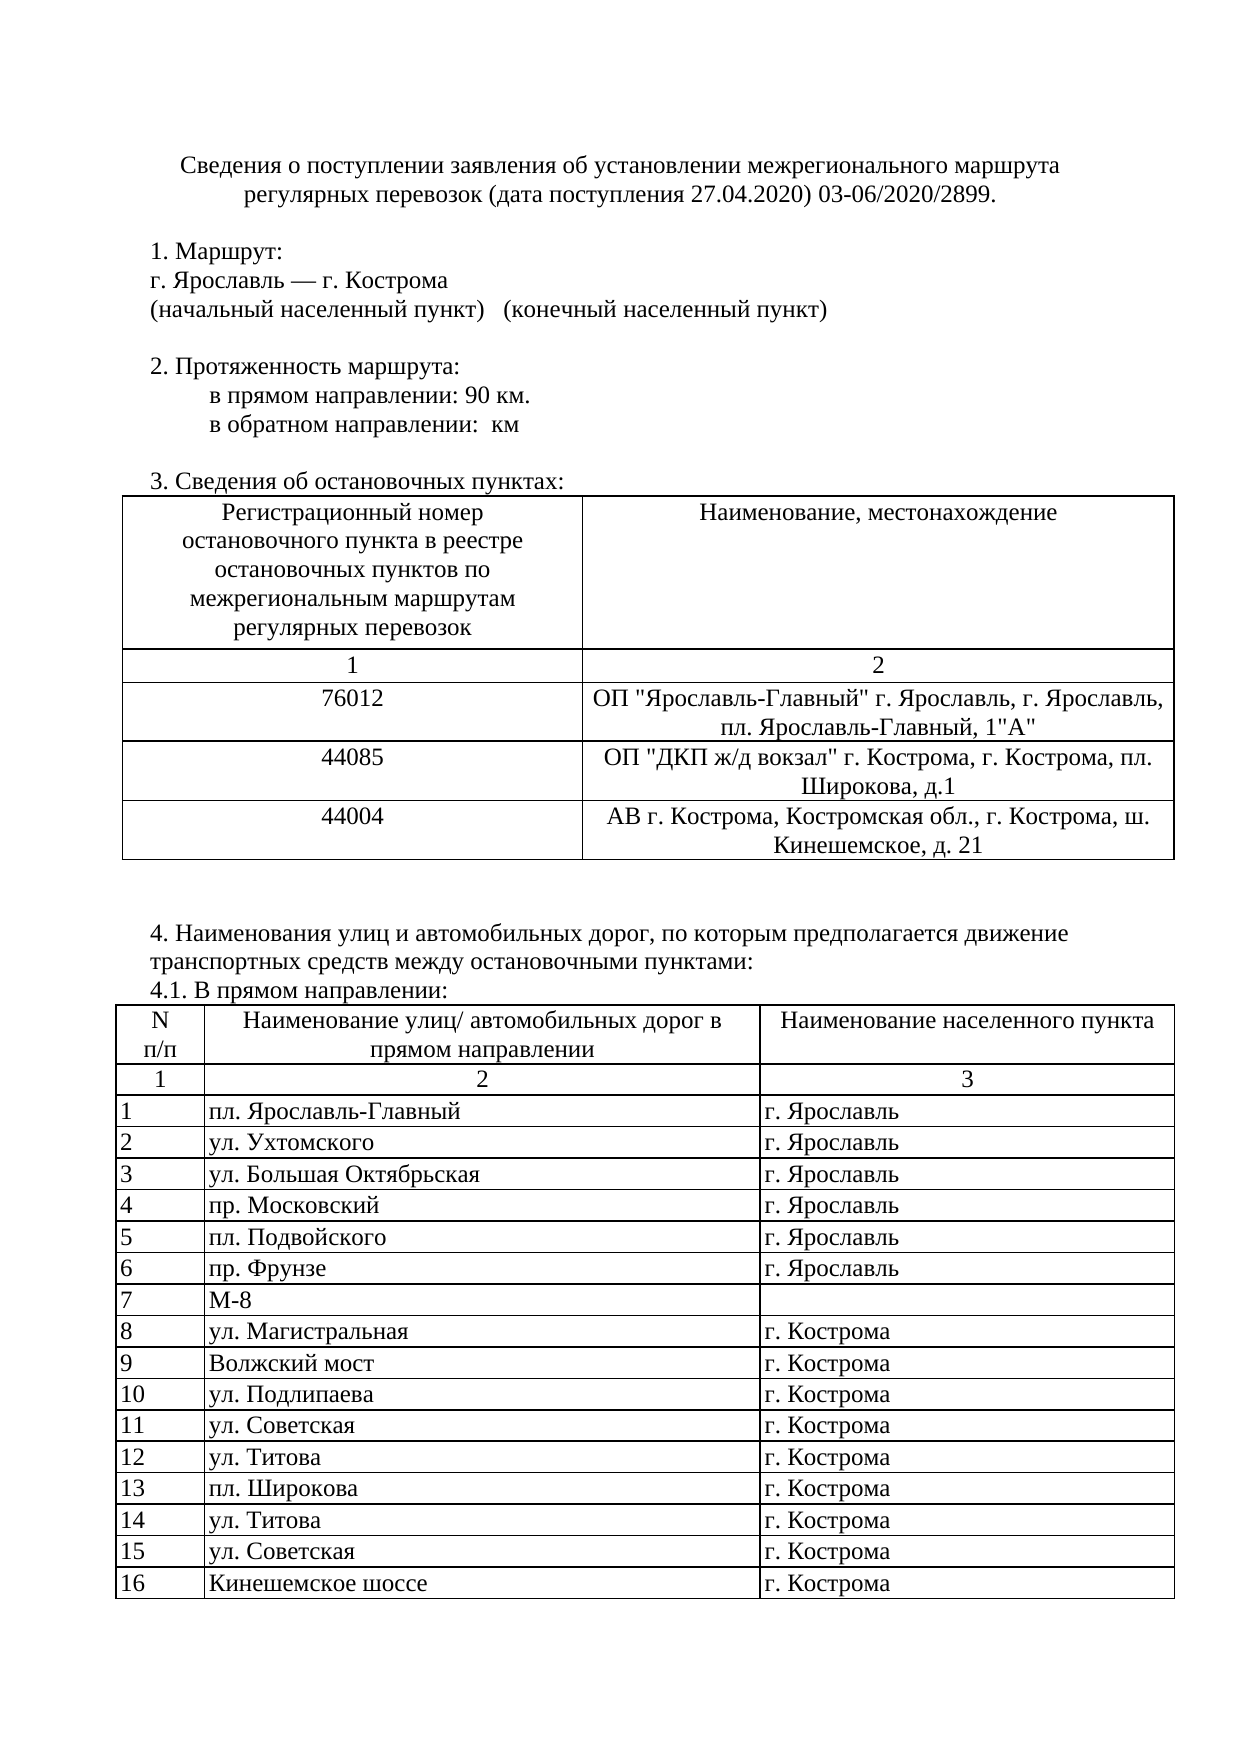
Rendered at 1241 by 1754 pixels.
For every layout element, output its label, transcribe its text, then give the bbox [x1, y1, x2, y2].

table_header Наименование, местонахождение [583, 497, 1173, 648]
table_cell 44004 [123, 801, 582, 858]
table_cell ОП "ДКП ж/д вокзал" г. Кострома, г. Кострома, пл. Широкова, д.1 [583, 742, 1173, 799]
table_cell 1 [117, 1096, 204, 1126]
table_cell г. Кострома [761, 1316, 1174, 1346]
table_cell 6 [117, 1253, 204, 1283]
table_header Наименование улиц/ автомобильных дорог в прямом направлении [205, 1006, 759, 1063]
table_cell ул. Большая Октябрьская [205, 1159, 759, 1189]
table_cell г. Ярославль [761, 1159, 1174, 1189]
text (начальный населенный пункт) (конечный населенный пункт) [150, 294, 1090, 322]
table_cell 13 [117, 1473, 204, 1503]
table_cell 14 [117, 1505, 204, 1535]
table_cell пр. Московский [205, 1190, 759, 1220]
table_cell ул. Магистральная [205, 1316, 759, 1346]
table_cell ул. Ухтомского [205, 1127, 759, 1157]
table_cell [761, 1285, 1174, 1314]
table_cell 8 [117, 1316, 204, 1346]
table_cell АВ г. Кострома, Костромская обл., г. Кострома, ш. Кинешемское, д. 21 [583, 801, 1173, 858]
table_cell 10 [117, 1379, 204, 1409]
table_cell ул. Советская [205, 1411, 759, 1440]
table_cell г. Кострома [761, 1568, 1174, 1598]
text 4. Наименования улиц и автомобильных дорог, по которым предполагается движение транспортных средств между остановочными пунктами: [150, 918, 1090, 975]
text в обратном направлении: км [150, 409, 1090, 437]
table_cell пл. Ярославль-Главный [205, 1096, 759, 1126]
table_cell 2 [117, 1127, 204, 1157]
table_cell 44085 [123, 742, 582, 799]
table_cell г. Кострома [761, 1348, 1174, 1377]
table_cell 1 [117, 1065, 204, 1094]
text в прямом направлении: 90 км. [150, 380, 1090, 409]
table_cell 9 [117, 1348, 204, 1377]
table_cell 11 [117, 1411, 204, 1440]
table_cell 76012 [123, 683, 582, 740]
table_cell 3 [761, 1065, 1174, 1094]
table_cell 1 [123, 650, 582, 681]
table_cell г. Кострома [761, 1536, 1174, 1566]
table_header N п/п [117, 1006, 204, 1063]
table_cell ул. Советская [205, 1536, 759, 1566]
text 2. Протяженность маршрута: [150, 351, 1090, 380]
table_cell ул. Титова [205, 1505, 759, 1535]
table_cell 16 [117, 1568, 204, 1598]
table_cell ул. Титова [205, 1442, 759, 1472]
table_cell г. Ярославль [761, 1096, 1174, 1126]
table_cell пл. Широкова [205, 1473, 759, 1503]
table_cell г. Кострома [761, 1379, 1174, 1409]
table_cell Волжский мост [205, 1348, 759, 1377]
table_cell г. Кострома [761, 1411, 1174, 1440]
table_header Наименование населенного пункта [761, 1006, 1174, 1063]
table_cell 3 [117, 1159, 204, 1189]
table_cell г. Ярославль [761, 1190, 1174, 1220]
text Сведения о поступлении заявления об установлении межрегионального маршрута регулярных перевозок (дата поступления 27.04.2020) 03-06/2020/2899. [150, 150, 1090, 207]
table_cell пр. Фрунзе [205, 1253, 759, 1283]
text 4.1. В прямом направлении: [150, 975, 1090, 1004]
table_cell 2 [205, 1065, 759, 1094]
text 3. Сведения об остановочных пунктах: [150, 466, 1090, 495]
table_cell пл. Подвойского [205, 1222, 759, 1252]
table_cell ОП "Ярославль-Главный" г. Ярославль, г. Ярославль, пл. Ярославль-Главный, 1"А" [583, 683, 1173, 740]
table_cell ул. Подлипаева [205, 1379, 759, 1409]
table_cell 7 [117, 1285, 204, 1314]
table_cell г. Кострома [761, 1505, 1174, 1535]
table_cell г. Ярославль [761, 1127, 1174, 1157]
table_cell г. Ярославль [761, 1253, 1174, 1283]
table_cell 2 [583, 650, 1173, 681]
table_cell Кинешемское шоссе [205, 1568, 759, 1598]
table_cell 15 [117, 1536, 204, 1566]
text 1. Маршрут: [150, 236, 1090, 265]
table_cell 12 [117, 1442, 204, 1472]
table_cell М-8 [205, 1285, 759, 1314]
table_cell г. Ярославль [761, 1222, 1174, 1252]
table_header Регистрационный номер остановочного пункта в реестре остановочных пунктов по межрегиональным маршрутам регулярных перевозок [123, 497, 582, 648]
table_cell г. Кострома [761, 1442, 1174, 1472]
table_cell 5 [117, 1222, 204, 1252]
table_cell 4 [117, 1190, 204, 1220]
text г. Ярославль — г. Кострома [150, 265, 1090, 294]
table_cell г. Кострома [761, 1473, 1174, 1503]
